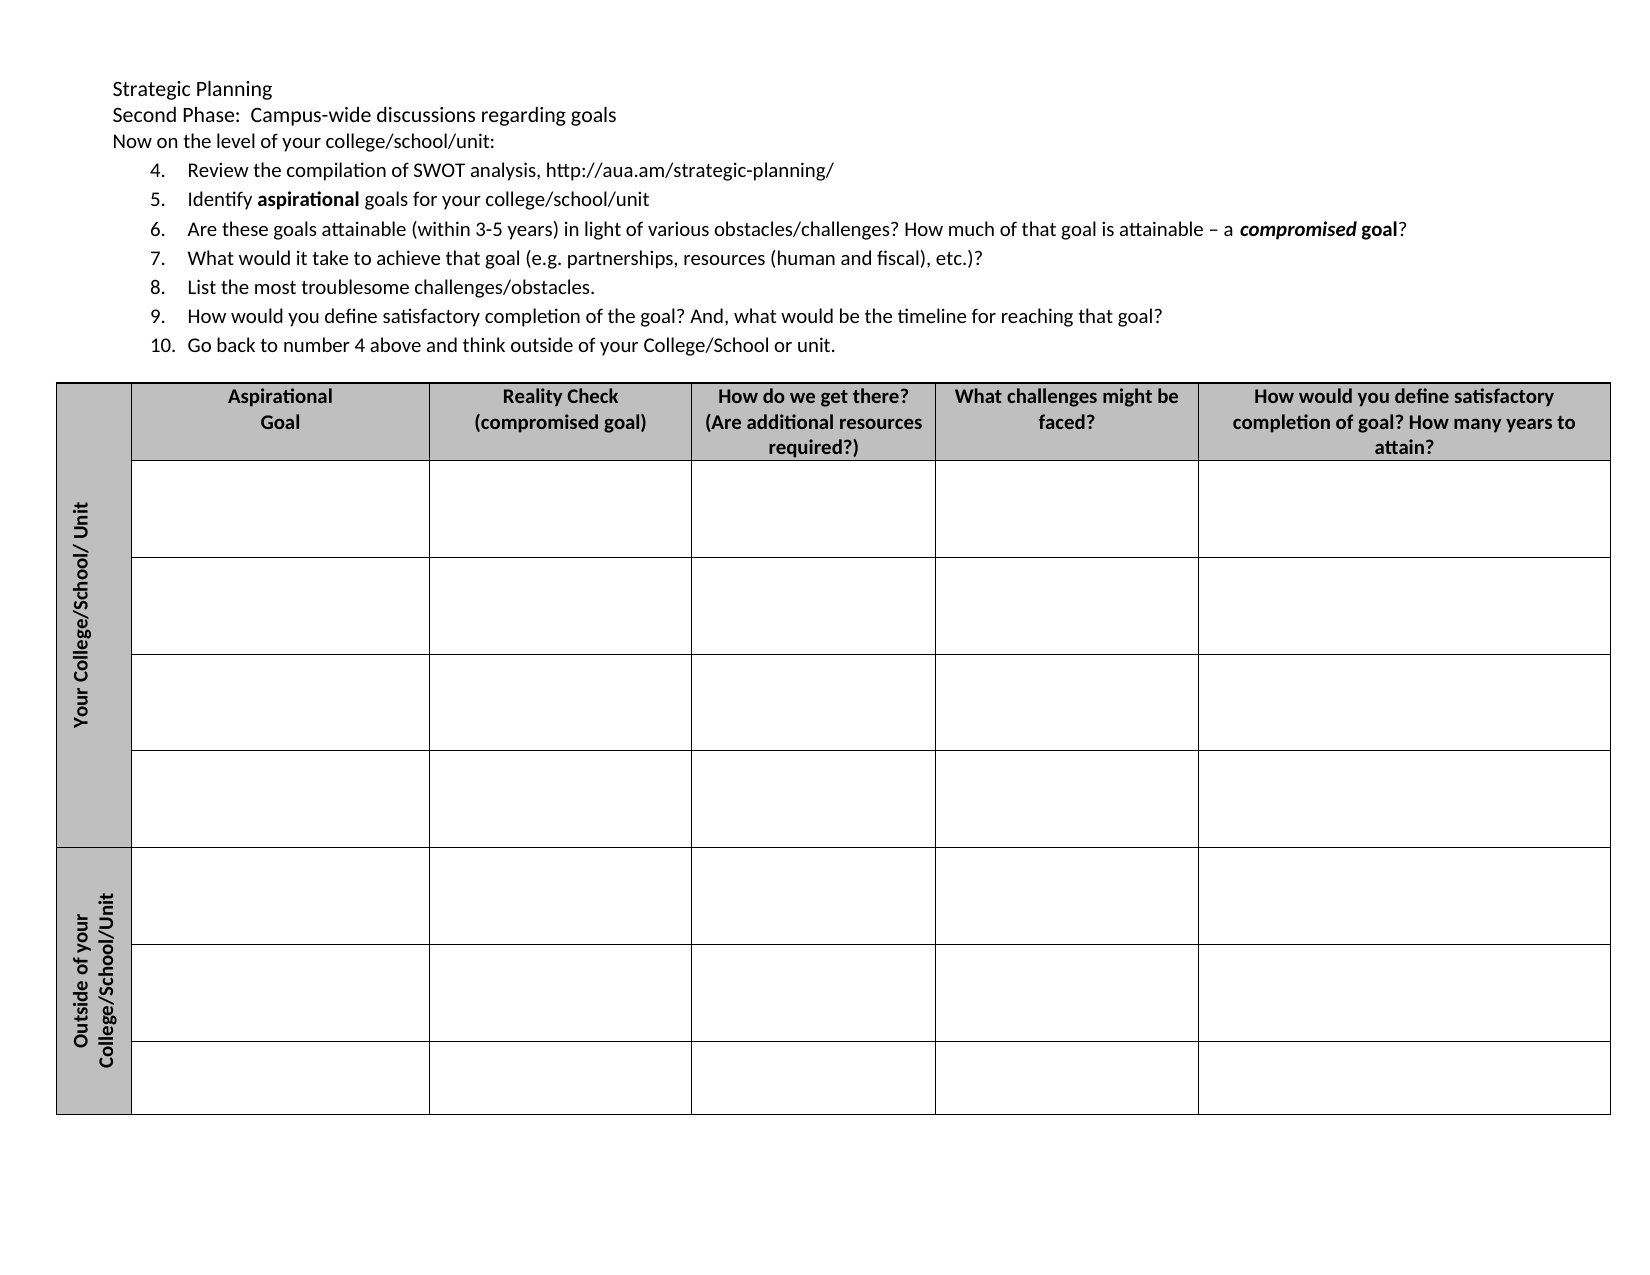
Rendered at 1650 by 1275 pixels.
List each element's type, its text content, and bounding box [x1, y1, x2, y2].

table_cell [132, 848, 429, 944]
table_cell [1199, 751, 1610, 847]
list What would it take to achieve that goal (e.g. partnerships, resources (human and fiscal), etc.)? [150, 245, 1537, 270]
table_header Your College/School/ Unit [57, 384, 131, 847]
table_cell [936, 461, 1198, 557]
table_header What challenges might be faced? [936, 384, 1198, 460]
list Are these goals attainable (within 3-5 years) in light of various obstacles/challenges? How much of that goal is attainable – a compromised goal? [150, 216, 1537, 241]
table_cell [132, 945, 429, 1041]
list How would you define satisfactory completion of the goal? And, what would be the timeline for reaching that goal? [150, 303, 1537, 329]
table_cell [936, 655, 1198, 750]
table_cell [1199, 848, 1610, 944]
list Go back to number 4 above and think outside of your College/School or unit. [150, 332, 1537, 358]
table_cell [692, 751, 935, 847]
table_cell [936, 848, 1198, 944]
table_cell [1199, 558, 1610, 653]
table_cell [1199, 945, 1610, 1041]
table_cell [132, 558, 429, 653]
table_cell [430, 461, 691, 557]
list Now on the level of your college/school/unit: [112, 128, 1537, 154]
table_cell [692, 1042, 935, 1114]
table_cell [936, 1042, 1198, 1114]
table_cell [692, 461, 935, 557]
list Review the compilation of SWOT analysis, http://aua.am/strategic-planning/ [150, 157, 1537, 183]
table_cell [132, 461, 429, 557]
table_cell [936, 558, 1198, 653]
table_cell [692, 655, 935, 750]
table_cell [430, 655, 691, 750]
table_cell [132, 655, 429, 750]
table_header Reality Check (compromised goal) [430, 384, 691, 460]
table_cell [430, 558, 691, 653]
table_cell [936, 945, 1198, 1041]
table_cell [132, 751, 429, 847]
table_cell Outside of your College/School/Unit [57, 848, 131, 1114]
table_header Aspirational Goal [132, 384, 429, 460]
table_cell [430, 1042, 691, 1114]
table_header How do we get there? (Are additional resources required?) [692, 384, 935, 460]
table_cell [692, 945, 935, 1041]
table_cell [430, 848, 691, 944]
table_cell [1199, 461, 1610, 557]
table_cell [692, 558, 935, 653]
list Identify aspirational goals for your college/school/unit [150, 187, 1537, 212]
table_cell [1199, 655, 1610, 750]
table_cell [132, 1042, 429, 1114]
table_cell [692, 848, 935, 944]
table_cell [936, 751, 1198, 847]
table_cell [430, 945, 691, 1041]
table_cell [1199, 1042, 1610, 1114]
list List the most troublesome challenges/obstacles. [150, 274, 1537, 299]
table_header How would you define satisfactory completion of goal? How many years to attain? [1199, 384, 1610, 460]
table_cell [430, 751, 691, 847]
